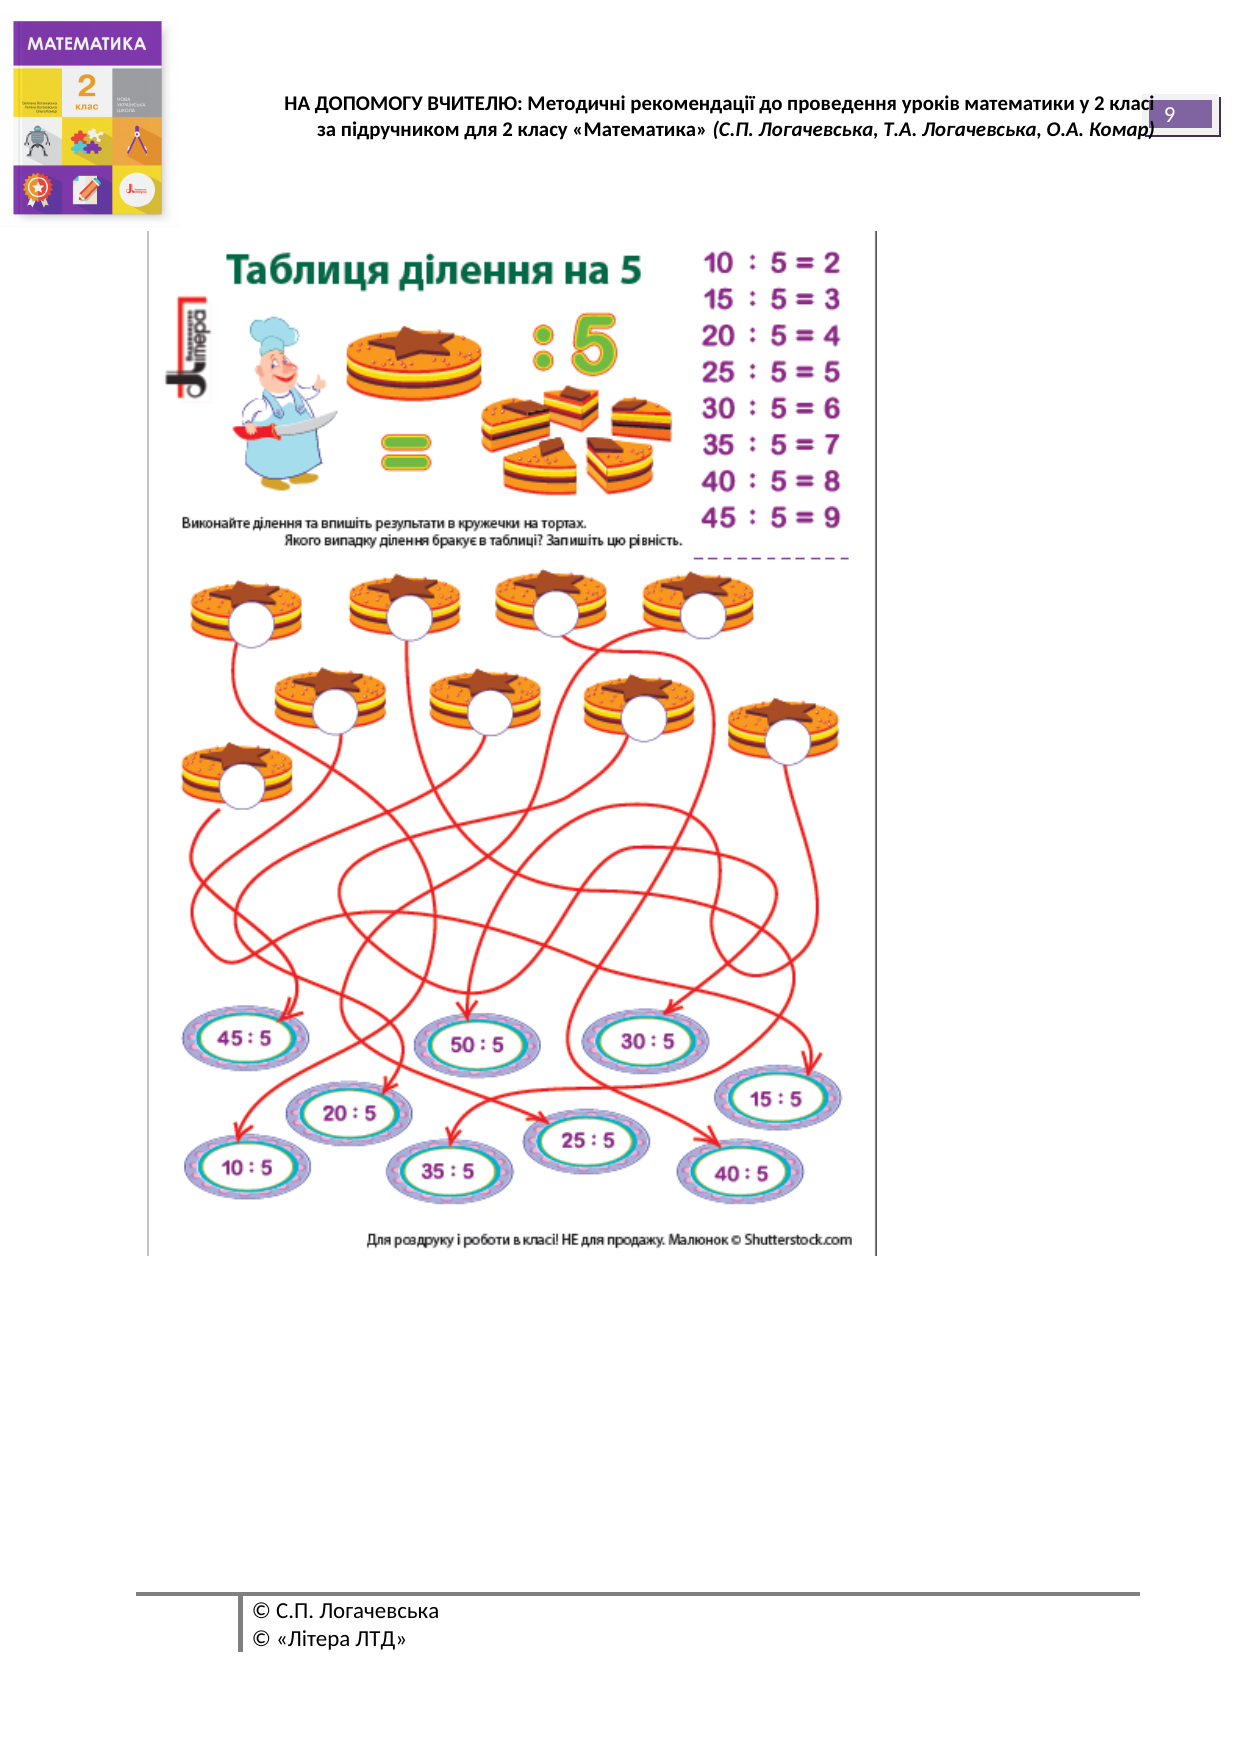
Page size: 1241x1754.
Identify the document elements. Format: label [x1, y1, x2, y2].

picture [0, 14, 877, 1256]
